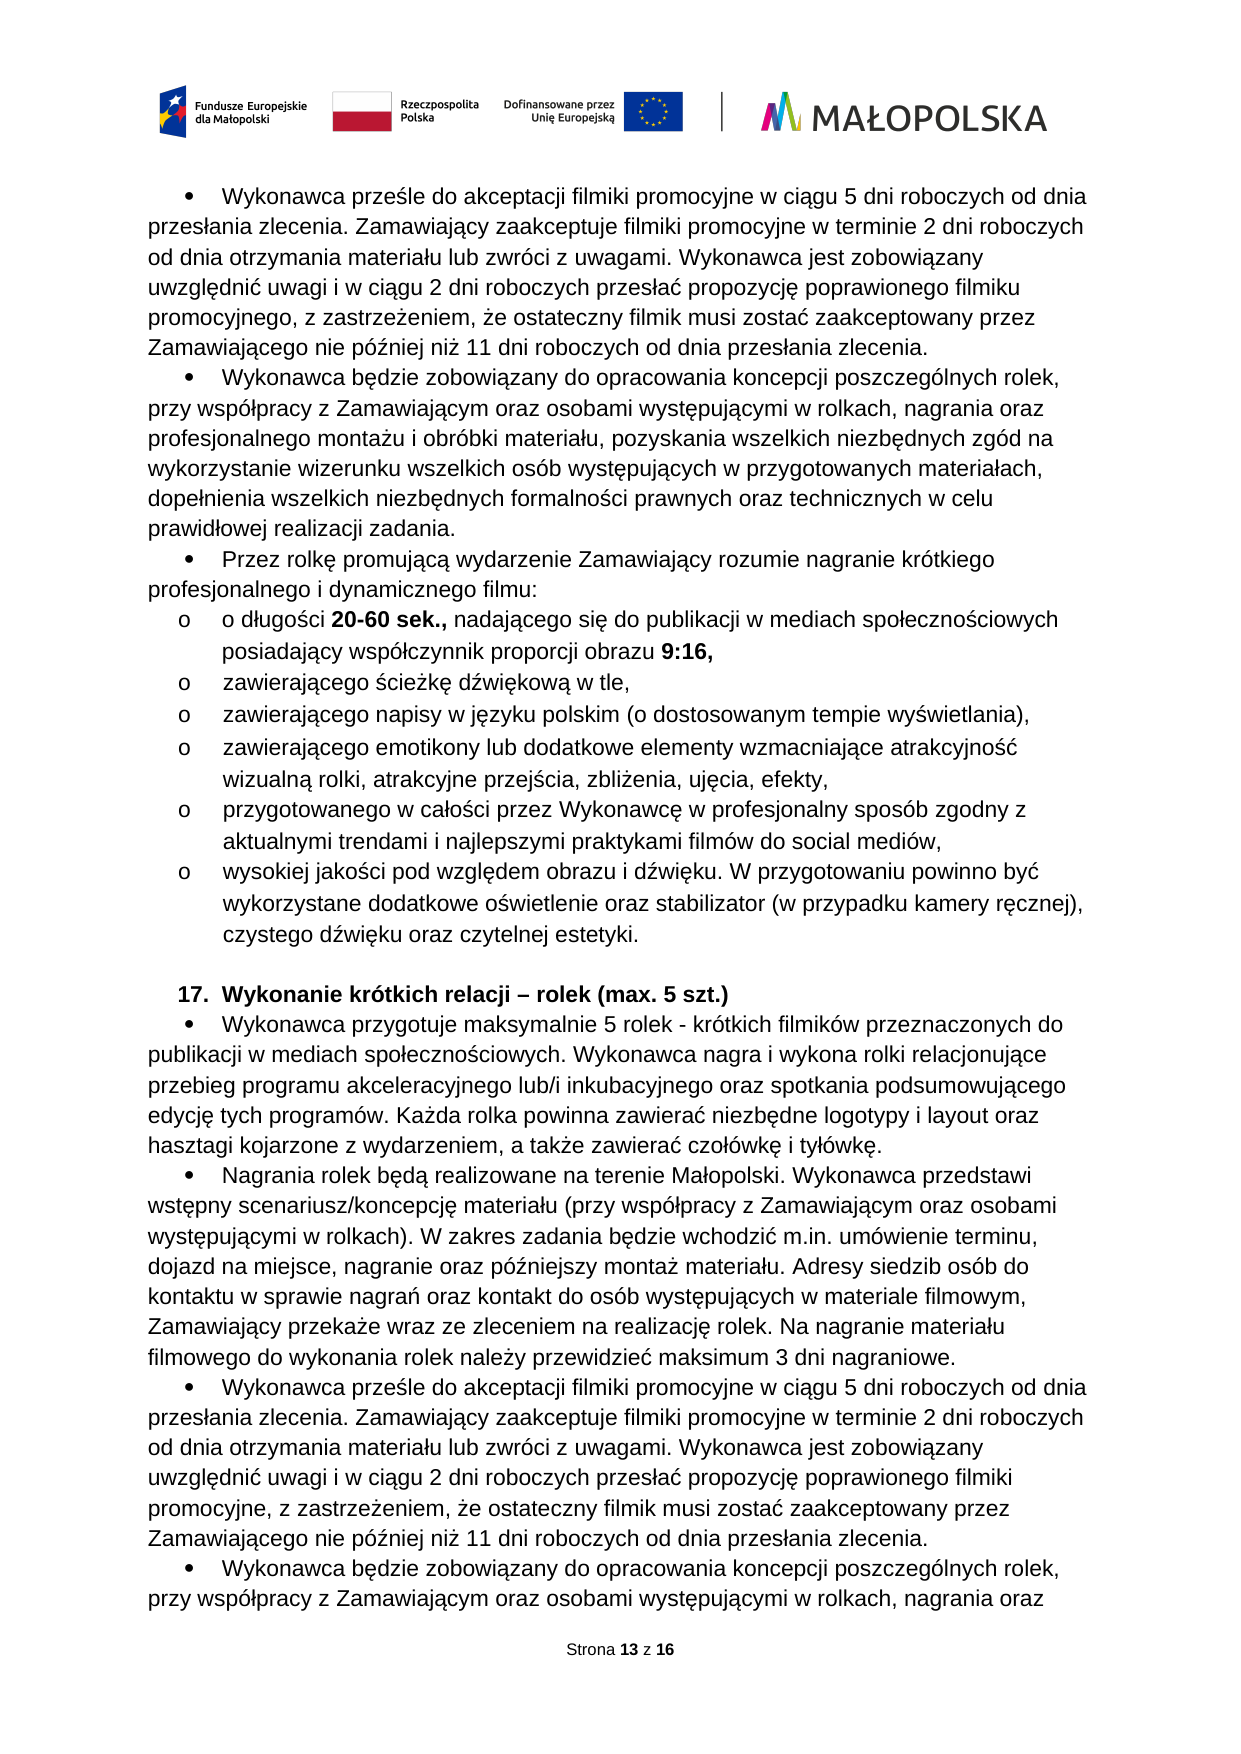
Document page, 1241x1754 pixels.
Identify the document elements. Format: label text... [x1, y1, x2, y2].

list przygotowanego w całości przez Wykonawcę w profesjonalny sposób zgodny z aktualnymi trendami i najlepszymi praktykami filmów do social mediów, [177, 796, 1092, 854]
list Nagrania rolek będą realizowane na terenie Małopolski. Wykonawca przedstawi wstępny scenariusz/koncepcję materiału (przy współpracy z Zamawiającym oraz osobami występującymi w rolkach). W zakres zadania będzie wchodzić m.in. umówienie terminu, dojazd na miejsce, nagranie oraz późniejszy montaż materiału. Adresy siedzib osób do kontaktu w sprawie nagrań oraz kontakt do osób występujących w materiale filmowym, Zamawiający przekaże wraz ze zleceniem na realizację rolek. Na nagranie materiału filmowego do wykonania rolek należy przewidzieć maksimum 3 dni nagraniowe. [148, 1162, 1092, 1370]
list Wykonawca prześle do akceptacji filmiki promocyjne w ciągu 5 dni roboczych od dnia przesłania zlecenia. Zamawiający zaakceptuje filmiki promocyjne w terminie 2 dni roboczych od dnia otrzymania materiału lub zwróci z uwagami. Wykonawca jest zobowiązany uwzględnić uwagi i w ciągu 2 dni roboczych przesłać propozycję poprawionego filmiku promocyjnego, z zastrzeżeniem, że ostateczny filmik musi zostać zaakceptowany przez Zamawiającego nie później niż 11 dni roboczych od dnia przesłania zlecenia. [148, 183, 1092, 361]
list Wykonanie krótkich relacji – rolek (max. 5 szt.) [148, 981, 1092, 1007]
list Przez rolkę promującą wydarzenie Zamawiający rozumie nagranie krótkiego profesjonalnego i dynamicznego filmu: [148, 546, 1092, 602]
list zawierającego napisy w języku polskim (o dostosowanym tempie wyświetlania), [177, 701, 1092, 729]
list o długości 20-60 sek., nadającego się do publikacji w mediach społecznościowych posiadający współczynnik proporcji obrazu 9:16, [177, 606, 1092, 664]
list Wykonawca prześle do akceptacji filmiki promocyjne w ciągu 5 dni roboczych od dnia przesłania zlecenia. Zamawiający zaakceptuje filmiki promocyjne w terminie 2 dni roboczych od dnia otrzymania materiału lub zwróci z uwagami. Wykonawca jest zobowiązany uwzględnić uwagi i w ciągu 2 dni roboczych przesłać propozycję poprawionego filmiki promocyjne, z zastrzeżeniem, że ostateczny filmik musi zostać zaakceptowany przez Zamawiającego nie później niż 11 dni roboczych od dnia przesłania zlecenia. [148, 1374, 1092, 1551]
list Wykonawca przygotuje maksymalnie 5 rolek - krótkich filmików przeznaczonych do publikacji w mediach społecznościowych. Wykonawca nagra i wykona rolki relacjonujące przebieg programu akceleracyjnego lub/i inkubacyjnego oraz spotkania podsumowującego edycję tych programów. Każda rolka powinna zawierać niezbędne logotypy i layout oraz hasztagi kojarzone z wydarzeniem, a także zawierać czołówkę i tyłówkę. [148, 1011, 1092, 1158]
picture [147, 72, 1061, 151]
list zawierającego emotikony lub dodatkowe elementy wzmacniające atrakcyjność wizualną rolki, atrakcyjne przejścia, zbliżenia, ujęcia, efekty, [177, 733, 1092, 792]
list zawierającego ścieżkę dźwiękową w tle, [177, 668, 1092, 697]
list wysokiej jakości pod względem obrazu i dźwięku. W przygotowaniu powinno być wykorzystane dodatkowe oświetlenie oraz stabilizator (w przypadku kamery ręcznej), czystego dźwięku oraz czytelnej estetyki. [177, 858, 1092, 947]
